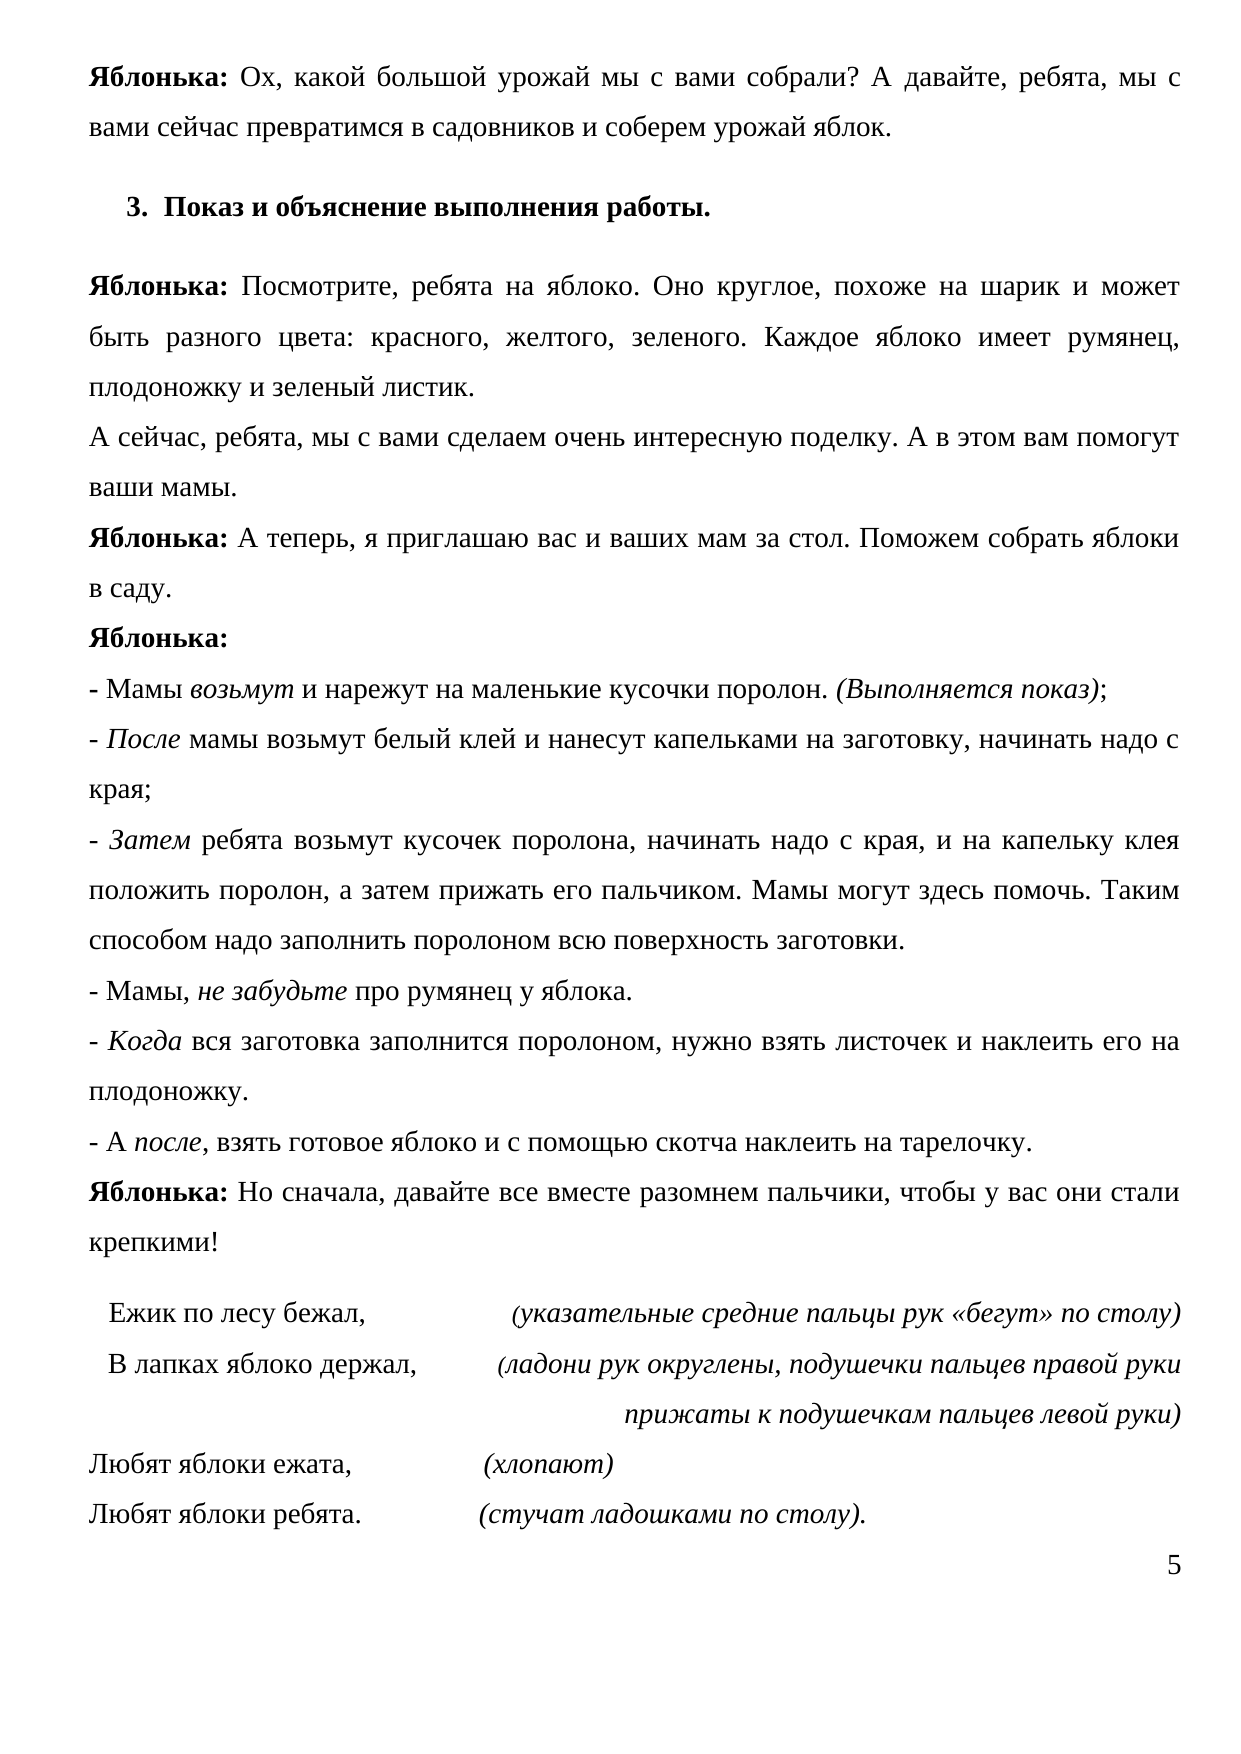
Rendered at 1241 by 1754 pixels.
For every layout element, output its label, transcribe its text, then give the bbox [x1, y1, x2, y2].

text А сейчас, ребята, мы с вами сделаем очень интересную поделку. А в этом вам помогут ваши мамы. [89, 419, 1181, 503]
text - После мамы возьмут белый клей и нанесут капельками на заготовку, начинать надо с края; [89, 721, 1181, 805]
text Яблонька: Посмотрите, ребята на яблоко. Оно круглое, похоже на шарик и может быть разного цвета: красного, желтого, зеленого. Каждое яблоко имеет румянец, плодоножку и зеленый листик. [89, 268, 1181, 402]
text Яблонька: Ох, какой большой урожай мы с вами собрали? А давайте, ребята, мы с вами сейчас превратимся в садовников и соберем урожай яблок. [89, 59, 1181, 143]
text 5 [89, 1547, 1181, 1581]
text Ежик по лесу бежал, (указательные средние пальцы рук «бегут» по столу) В лапках яблоко держал, (ладони рук округлены, подушечки пальцев правой руки прижаты к подушечкам пальцев левой руки) [89, 1295, 1181, 1429]
text Любят яблоки ежата, (хлопают) Любят яблоки ребята. (стучат ладошками по столу). [89, 1446, 1181, 1530]
list Показ и объяснение выполнения работы. [126, 189, 1181, 222]
text - Затем ребята возьмут кусочек поролона, начинать надо с края, и на капельку клея положить поролон, а затем прижать его пальчиком. Мамы могут здесь помочь. Таким способом надо заполнить поролоном всю поверхность заготовки. [89, 822, 1181, 956]
text Яблонька: Но сначала, давайте все вместе разомнем пальчики, чтобы у вас они стали крепкими! [89, 1174, 1181, 1258]
text Яблонька: [89, 621, 1181, 654]
text - А после, взять готовое яблоко и с помощью скотча наклеить на тарелочку. [89, 1124, 1181, 1157]
text Яблонька: А теперь, я приглашаю вас и ваших мам за стол. Поможем собрать яблоки в саду. [89, 520, 1181, 604]
text - Когда вся заготовка заполнится поролоном, нужно взять листочек и наклеить его на плодоножку. [89, 1023, 1181, 1107]
text - Мамы возьмут и нарежут на маленькие кусочки поролон. (Выполняется показ); [89, 671, 1181, 704]
text - Мамы, не забудьте про румянец у яблока. [89, 973, 1181, 1006]
